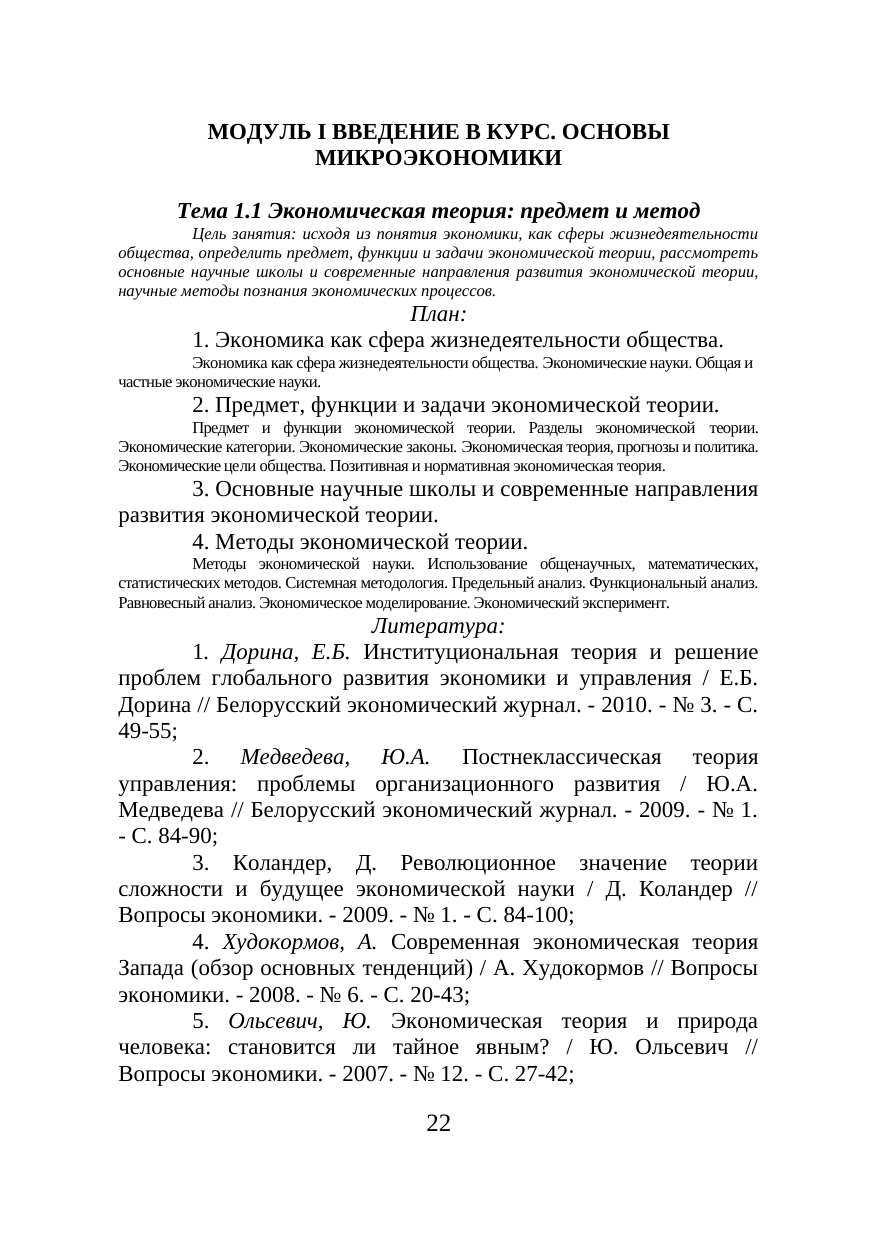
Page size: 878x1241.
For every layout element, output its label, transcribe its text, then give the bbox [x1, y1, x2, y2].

text Методы экономической науки. Использование общенаучных, математических, статистических методов. Системная методология. Предельный анализ. Функциональный анализ. Равновесный анализ. Экономическое моделирование. Экономический эксперимент. [118, 554, 759, 612]
text 1. Дорина, Е.Б. Институциональная теория и решение проблем глобального развития экономики и управления / Е.Б. Дорина // Белорусский экономический журнал. - 2010. - № 3. - С. 49-55; [118, 638, 759, 743]
text Предмет и функции экономической теории. Разделы экономической теории. Экономические категории. Экономические законы. Экономическая теория, прогнозы и политика. Экономические цели общества. Позитивная и нормативная экономическая теория. [118, 418, 759, 475]
text Цель занятия: исходя из понятия экономики, как сферы жизнедеятельности общества, определить предмет, функции и задачи экономической теории, рассмотреть основные научные школы и современные направления развития экономической теории, научные методы познания экономических процессов. [118, 223, 759, 300]
text Литература: [118, 612, 759, 638]
text 2. Медведева, Ю.А. Постнеклассическая теория управления: проблемы организационного развития / Ю.А. Медведева // Белорусский экономический журнал. - 2009. - № 1. - С. 84-90; [118, 743, 759, 849]
text План: [118, 300, 759, 327]
text Тема 1.1 Экономическая теория: предмет и метод [118, 197, 759, 223]
text 3. Основные научные школы и современные направления развития экономической теории. [118, 475, 759, 528]
text 4. Методы экономической теории. [118, 528, 759, 554]
text Модуль I Введение в курс. Основы микроэкономики [118, 118, 759, 171]
text 1. Экономика как сфера жизнедеятельности общества. [118, 327, 759, 353]
text 4. Худокормов, А. Современная экономическая теория Запада (обзор основных тенденций) / А. Худокормов // Вопросы экономики. - 2008. - № 6. - С. 20-43; [118, 928, 759, 1007]
text 3. Коландер, Д. Революционное значение теории сложности и будущее экономической науки / Д. Коландер // Вопросы экономики. - 2009. - № 1. - С. 84-100; [118, 849, 759, 928]
text Экономика как сфера жизнедеятельности общества. Экономические науки. Общая и частные экономические науки. [118, 353, 759, 391]
text 5. Ольсевич, Ю. Экономическая теория и природа человека: становится ли тайное явным? / Ю. Ольсевич // Вопросы экономики. - 2007. - № 12. - С. 27-42; [118, 1007, 759, 1086]
text 2. Предмет, функции и задачи экономической теории. [118, 391, 759, 418]
